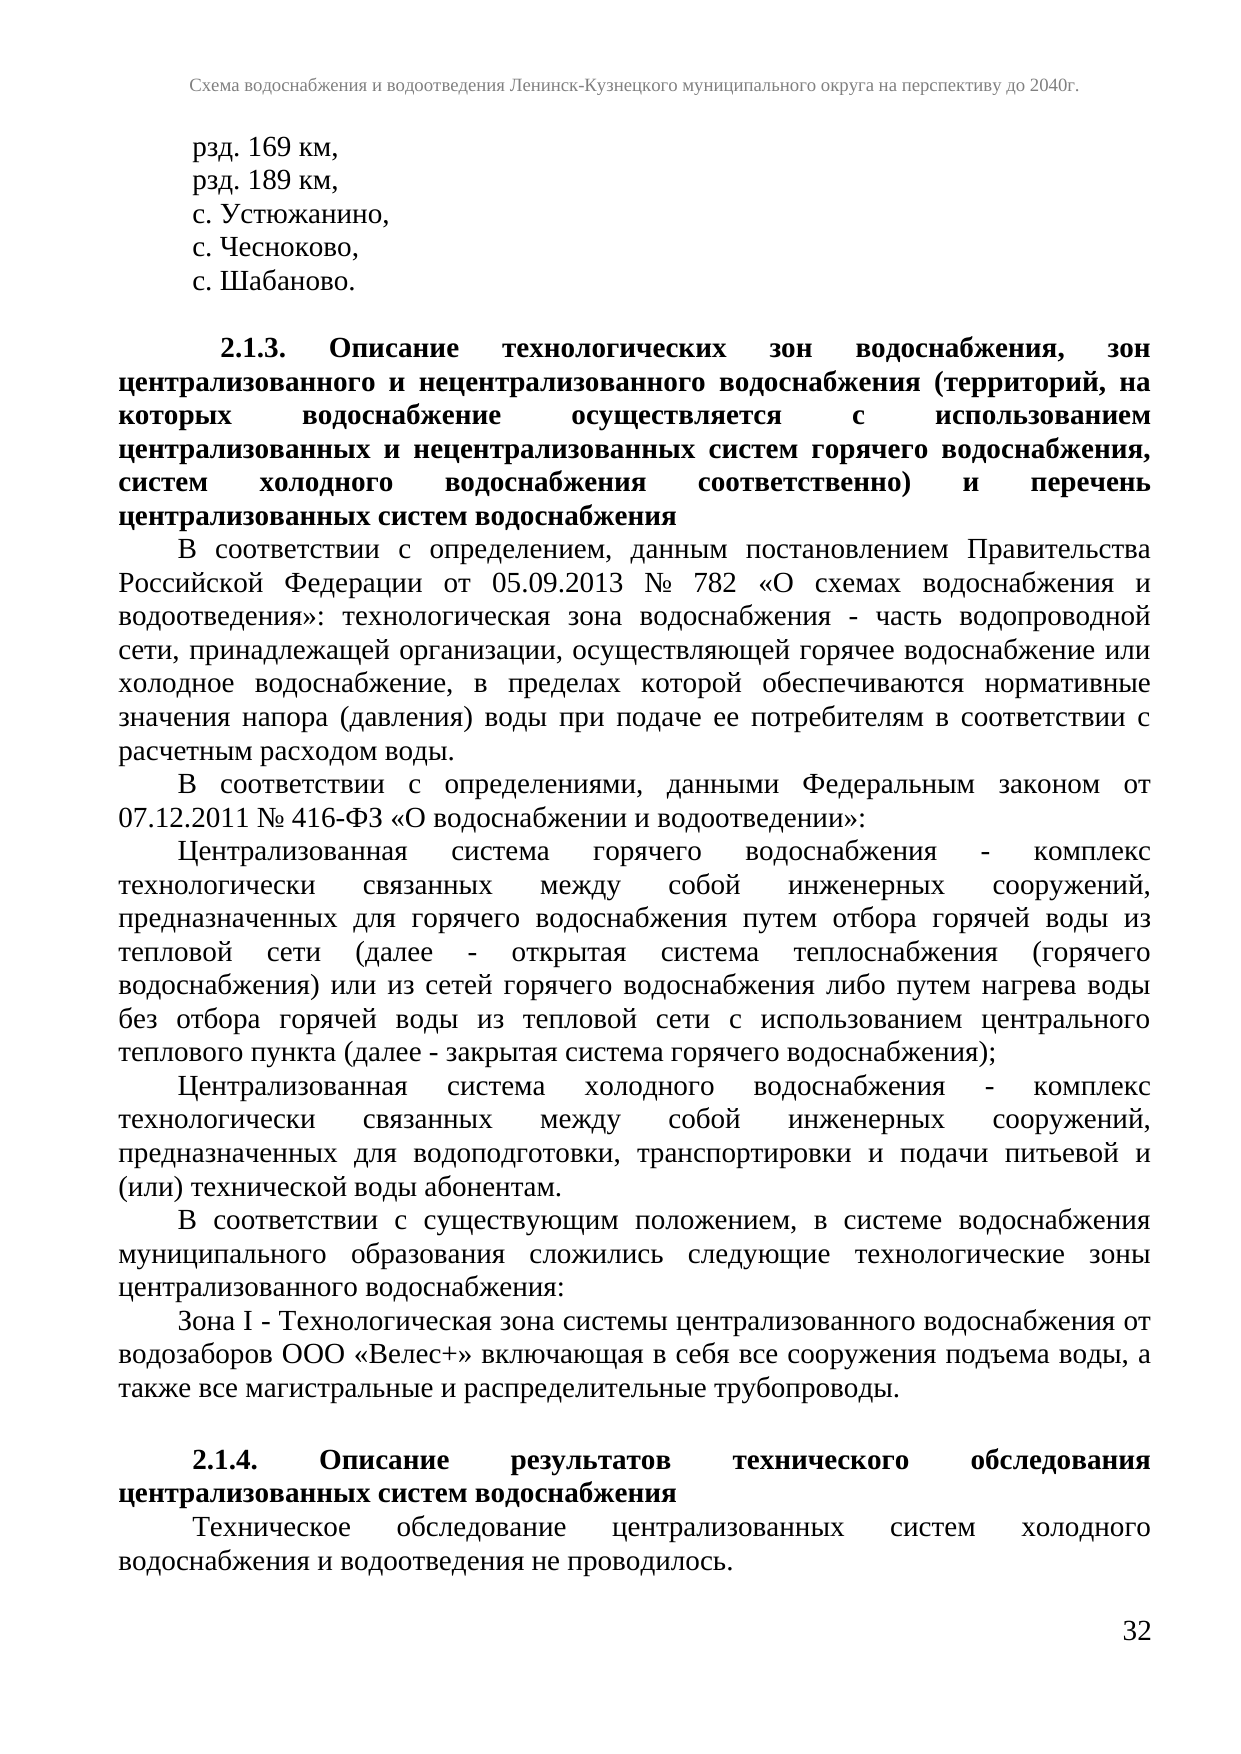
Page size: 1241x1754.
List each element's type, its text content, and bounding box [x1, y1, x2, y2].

subtitle 2.1.4. Описание результатов технического обследования централизованных систем водоснабжения [118, 1442, 1152, 1509]
text В соответствии с определением, данным постановлением Правительства Российской Федерации от 05.09.2013 № 782 «О схемах водоснабжения и водоотведения»: технологическая зона водоснабжения - часть водопроводной сети, принадлежащей организации, осуществляющей горячее водоснабжение или холодное водоснабжение, в пределах которой обеспечиваются нормативные значения напора (давления) воды при подаче ее потребителям в соответствии с расчетным расходом воды. [118, 531, 1152, 766]
text с. Устюжанино, [118, 196, 1152, 229]
text рзд. 169 км, [118, 129, 1152, 162]
text рзд. 189 км, [118, 162, 1152, 196]
text Централизованная система холодного водоснабжения - комплекс технологически связанных между собой инженерных сооружений, предназначенных для водоподготовки, транспортировки и подачи питьевой и (или) технической воды абонентам. [118, 1068, 1152, 1202]
text Централизованная система горячего водоснабжения - комплекс технологически связанных между собой инженерных сооружений, предназначенных для горячего водоснабжения путем отбора горячей воды из тепловой сети (далее - открытая система теплоснабжения (горячего водоснабжения) или из сетей горячего водоснабжения либо путем нагрева воды без отбора горячей воды из тепловой сети с использованием центрального теплового пункта (далее - закрытая система горячего водоснабжения); [118, 833, 1152, 1068]
text В соответствии с определениями, данными Федеральным законом от 07.12.2011 № 416-ФЗ «О водоснабжении и водоотведении»: [118, 766, 1152, 833]
text В соответствии с существующим положением, в системе водоснабжения муниципального образования сложились следующие технологические зоны централизованного водоснабжения: [118, 1202, 1152, 1303]
text Зона I - Технологическая зона системы централизованного водоснабжения от водозаборов ООО «Велес+» включающая в себя все сооружения подъема воды, а также все магистральные и распределительные трубопроводы. [118, 1303, 1152, 1403]
text Техническое обследование централизованных систем холодного водоснабжения и водоотведения не проводилось. [118, 1509, 1152, 1576]
text 2.1.3. Описание технологических зон водоснабжения, зон централизованного и нецентрализованного водоснабжения (территорий, на которых водоснабжение осуществляется с использованием централизованных и нецентрализованных систем горячего водоснабжения, систем холодного водоснабжения соответственно) и перечень централизованных систем водоснабжения [118, 330, 1152, 531]
text с. Шабаново. [118, 263, 1152, 297]
text с. Чесноково, [118, 229, 1152, 263]
